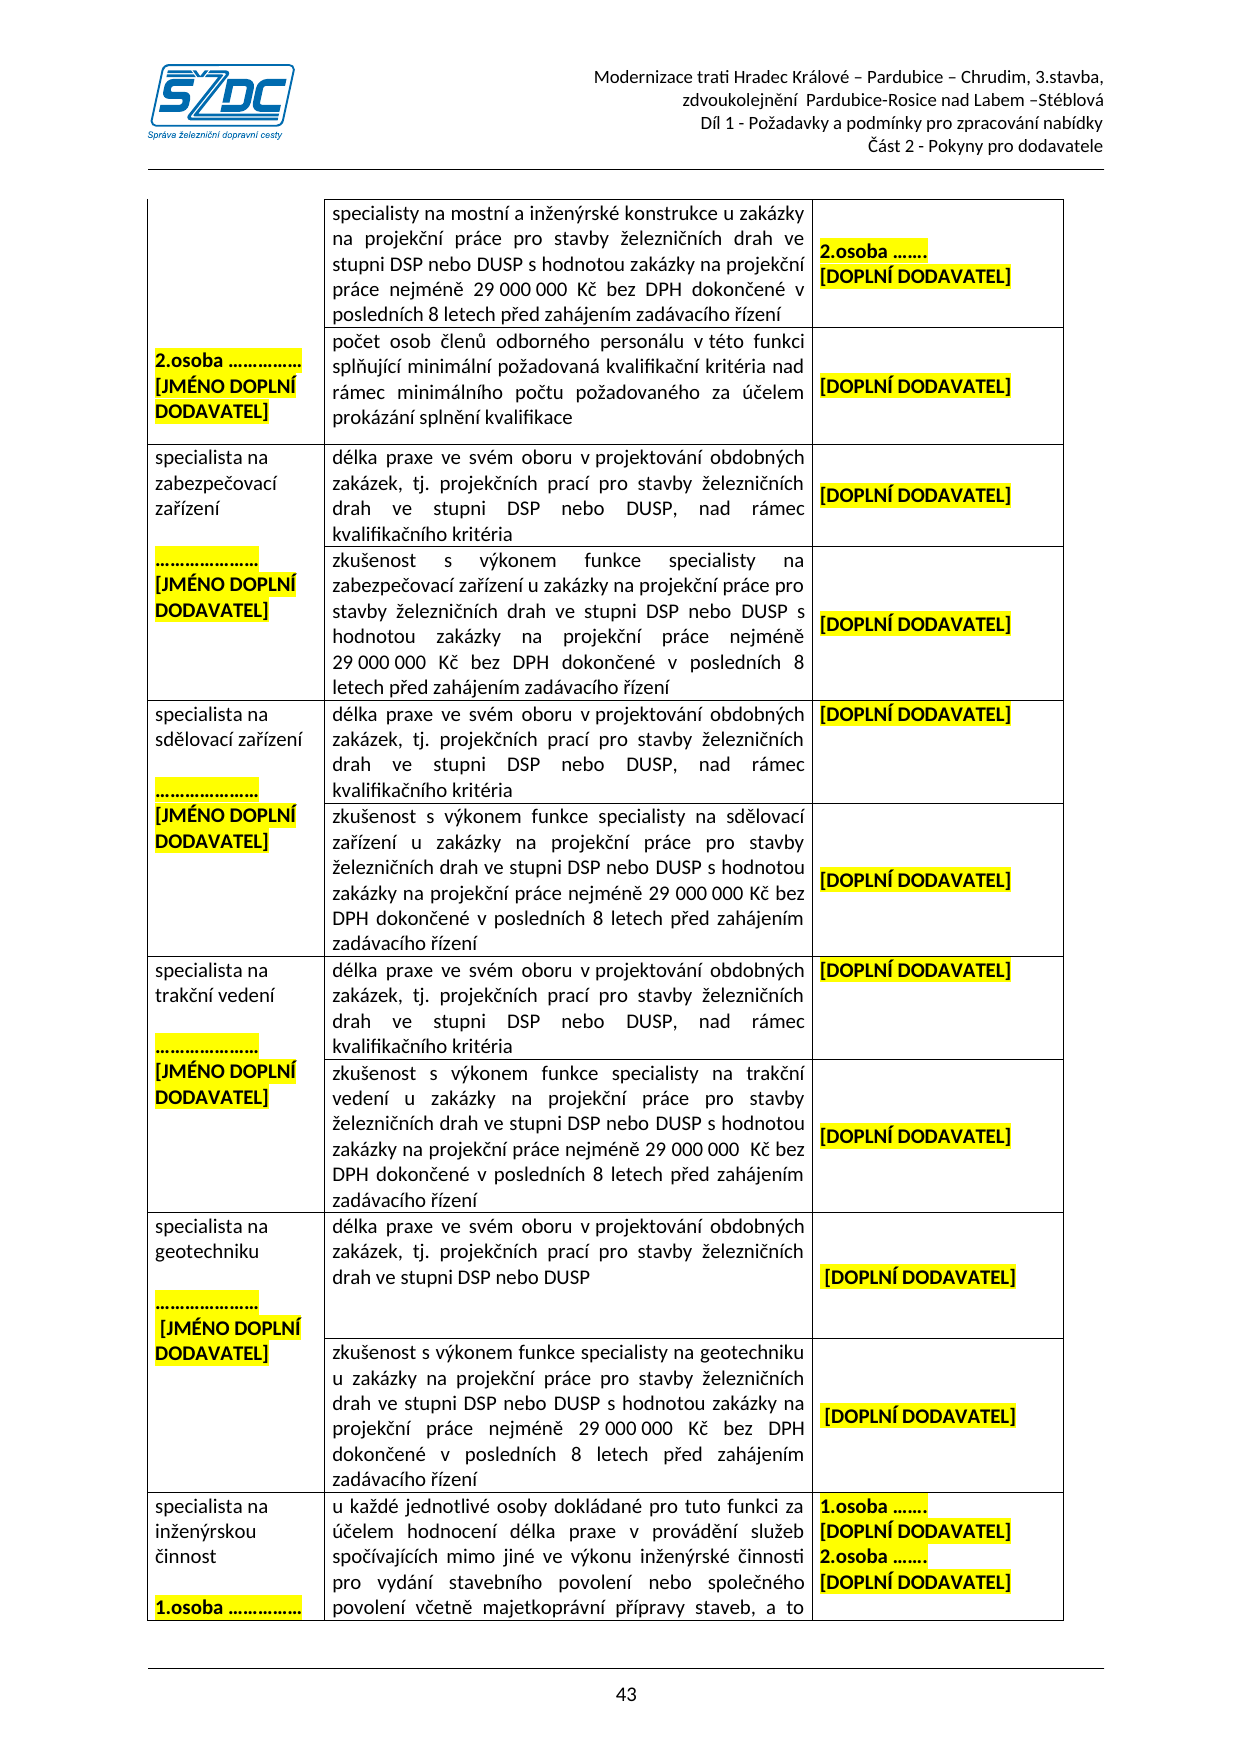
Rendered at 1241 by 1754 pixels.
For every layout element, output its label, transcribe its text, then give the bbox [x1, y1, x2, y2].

table_cell délka praxe ve svém oboru v projektování obdobných zakázek, tj. projekčních prací pro stavby železničních drah ve stupni DSP nebo DUSP [325, 1213, 812, 1338]
table_cell [DOPLNÍ DODAVATEL] [813, 445, 1063, 546]
table_cell specialista na zabezpečovací zařízení ………………… [JMÉNO DOPLNÍ DODAVATEL] [148, 445, 324, 700]
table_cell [813, 200, 1063, 327]
table_cell počet osob členů odborného personálu v této funkci splňující minimální požadovaná kvalifikační kritéria nad rámec minimálního počtu požadovaného za účelem prokázání splnění kvalifikace [325, 328, 812, 443]
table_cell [813, 1493, 1063, 1620]
table_cell [DOPLNÍ DODAVATEL] [813, 701, 1063, 802]
table_cell [DOPLNÍ DODAVATEL] [813, 547, 1063, 700]
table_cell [325, 200, 812, 327]
table_cell [DOPLNÍ DODAVATEL] [813, 328, 1063, 443]
table_cell zkušenost s výkonem funkce specialisty na geotechniku u zakázky na projekční práce pro stavby železničních drah ve stupni DSP nebo DUSP s hodnotou zakázky na projekční práce nejméně 29 000 000 Kč bez DPH dokončené v posledních 8 letech před zahájením zadávacího řízení [325, 1339, 812, 1492]
table_cell [DOPLNÍ DODAVATEL] [813, 804, 1063, 956]
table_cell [148, 1493, 324, 1620]
table_cell specialista na trakční vedení ………………… [JMÉNO DOPLNÍ DODAVATEL] [148, 957, 324, 1212]
table_cell specialista na sdělovací zařízení ………………… [JMÉNO DOPLNÍ DODAVATEL] [148, 701, 324, 956]
table_cell zkušenost s výkonem funkce specialisty na zabezpečovací zařízení u zakázky na projekční práce pro stavby železničních drah ve stupni DSP nebo DUSP s hodnotou zakázky na projekční práce nejméně 29 000 000 Kč bez DPH dokončené v posledních 8 letech před zahájením zadávacího řízení [325, 547, 812, 700]
table_cell zkušenost s výkonem funkce specialisty na trakční vedení u zakázky na projekční práce pro stavby železničních drah ve stupni DSP nebo DUSP s hodnotou zakázky na projekční práce nejméně 29 000 000 Kč bez DPH dokončené v posledních 8 letech před zahájením zadávacího řízení [325, 1060, 812, 1212]
table_cell [DOPLNÍ DODAVATEL] [813, 957, 1063, 1059]
table_cell [DOPLNÍ DODAVATEL] [813, 1339, 1063, 1492]
table_cell [DOPLNÍ DODAVATEL] [813, 1213, 1063, 1338]
table_cell specialista na geotechniku ………………… [JMÉNO DOPLNÍ DODAVATEL] [148, 1213, 324, 1492]
table_cell [DOPLNÍ DODAVATEL] [813, 1060, 1063, 1212]
table_cell zkušenost s výkonem funkce specialisty na sdělovací zařízení u zakázky na projekční práce pro stavby železničních drah ve stupni DSP nebo DUSP s hodnotou zakázky na projekční práce nejméně 29 000 000 Kč bez DPH dokončené v posledních 8 letech před zahájením zadávacího řízení [325, 804, 812, 956]
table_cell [325, 1493, 812, 1620]
